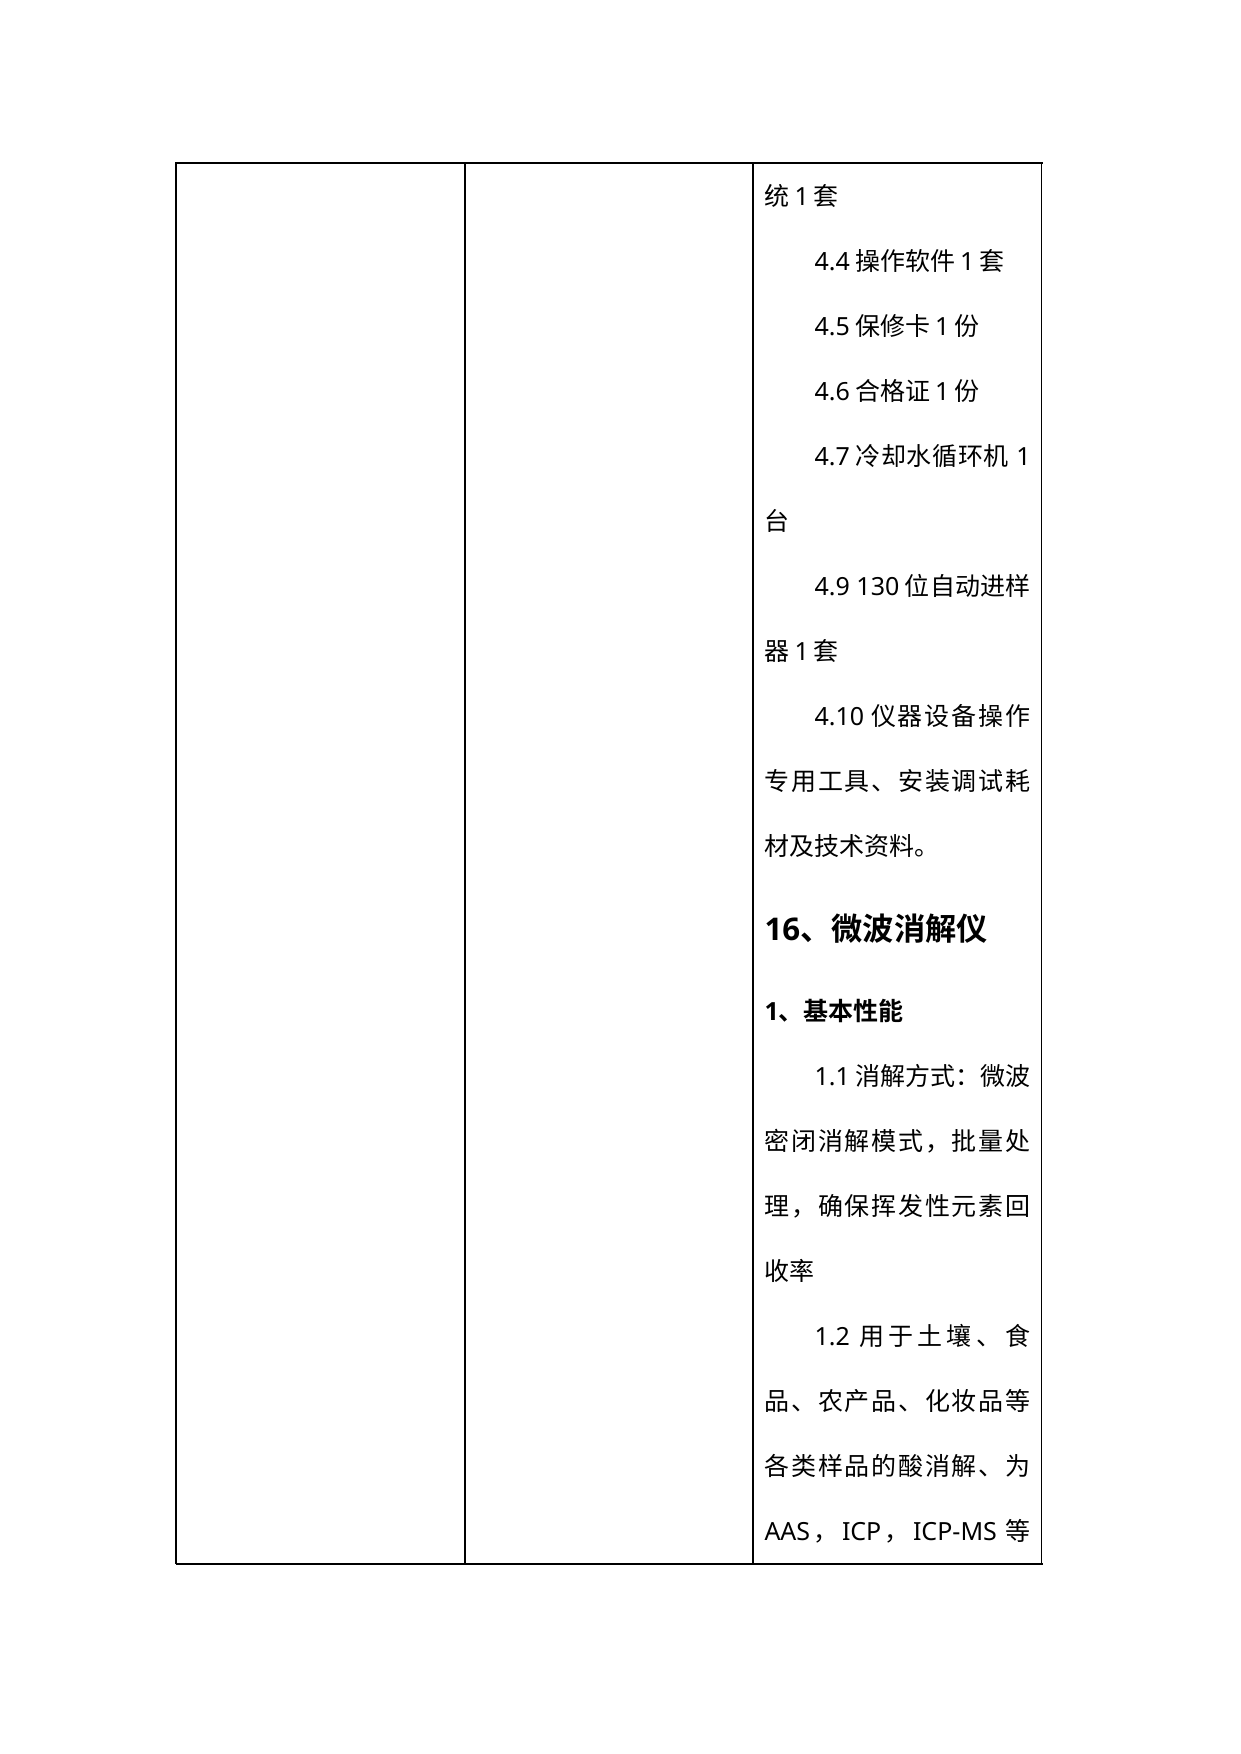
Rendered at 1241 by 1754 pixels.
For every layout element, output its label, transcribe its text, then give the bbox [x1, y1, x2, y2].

table_cell 1 [177, 164, 464, 1563]
table_cell [466, 164, 752, 1563]
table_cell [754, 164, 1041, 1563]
